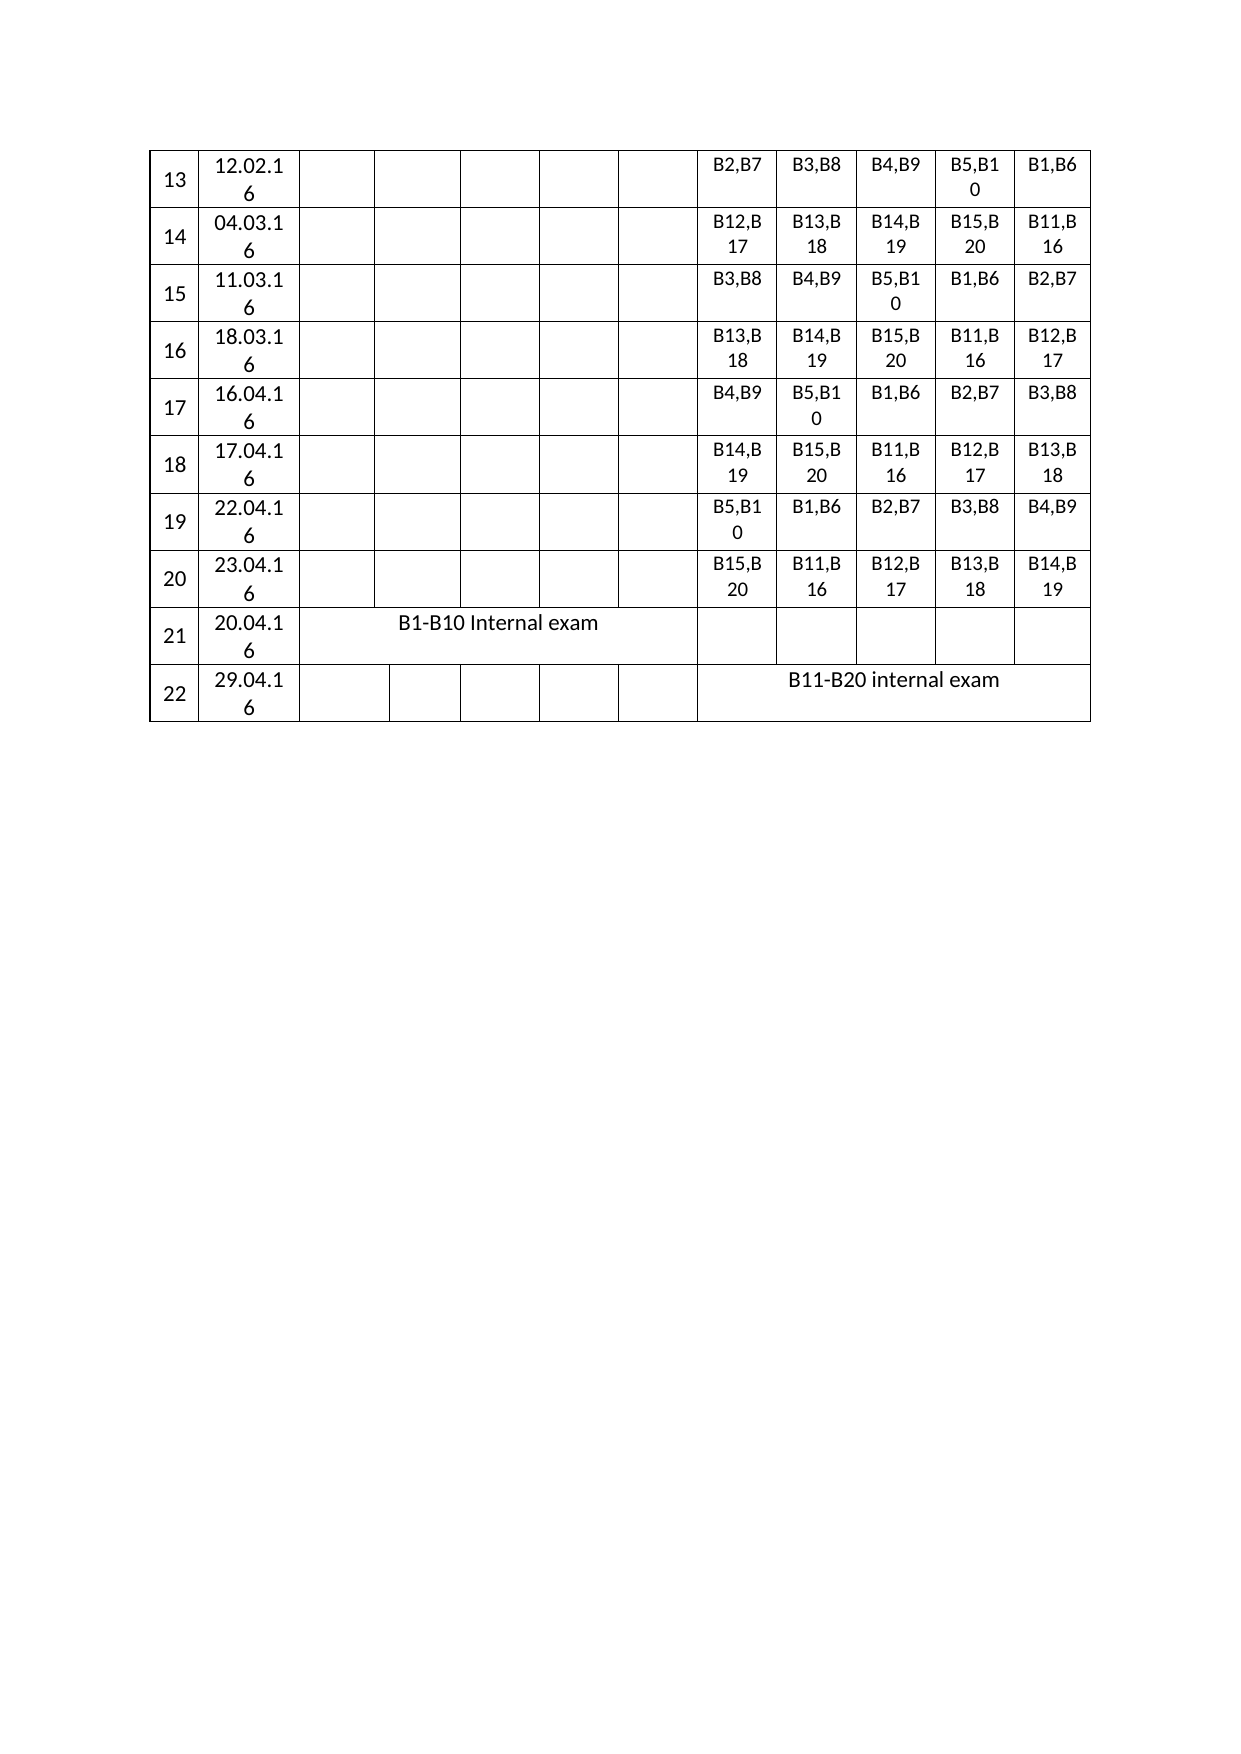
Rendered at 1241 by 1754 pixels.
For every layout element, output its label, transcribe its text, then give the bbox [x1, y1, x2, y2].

table_cell [300, 551, 374, 607]
table_cell B15,B20 [698, 551, 776, 607]
table_cell [300, 494, 374, 549]
table_cell 21 [151, 608, 198, 664]
table_cell B2,B7 [698, 151, 776, 207]
table_cell [540, 322, 618, 378]
table_cell 23.04.16 [199, 551, 299, 607]
table_cell B13,B18 [1015, 436, 1090, 492]
table_cell [300, 322, 374, 378]
table_cell 17 [151, 379, 198, 435]
table_cell [461, 551, 539, 607]
table_cell B5,B10 [857, 265, 935, 321]
table_cell [619, 494, 697, 549]
table_cell B11,B16 [936, 322, 1014, 378]
table_cell B15,B20 [857, 322, 935, 378]
table_cell 11.03.16 [199, 265, 299, 321]
table_cell B15,B20 [777, 436, 856, 492]
table_cell [390, 665, 460, 721]
table_cell [461, 665, 539, 721]
table_cell B15,B20 [936, 208, 1014, 264]
table_cell [461, 436, 539, 492]
table_cell B2,B7 [936, 379, 1014, 435]
table_cell 19 [151, 494, 198, 549]
table_cell B11-B20 internal exam [698, 665, 1090, 721]
table_cell B13,B18 [698, 322, 776, 378]
table_cell [619, 379, 697, 435]
table_cell [540, 494, 618, 549]
table_cell 14 [151, 208, 198, 264]
table_cell 20 [151, 551, 198, 607]
table_cell [619, 665, 697, 721]
table_cell [375, 436, 460, 492]
table_cell 15 [151, 265, 198, 321]
table_cell 04.03.16 [199, 208, 299, 264]
table_cell [461, 379, 539, 435]
table_cell [1015, 608, 1090, 664]
table_cell [540, 551, 618, 607]
table_cell [619, 436, 697, 492]
table_cell [619, 551, 697, 607]
table_cell B12,B17 [698, 208, 776, 264]
table_cell 20.04.16 [199, 608, 299, 664]
table_cell B2,B7 [857, 494, 935, 549]
table_cell [375, 208, 460, 264]
table_cell B13,B18 [936, 551, 1014, 607]
table_cell [619, 265, 697, 321]
table_cell [619, 208, 697, 264]
table_cell [300, 151, 374, 207]
table_cell 22 [151, 665, 198, 721]
table_cell [300, 665, 389, 721]
table_cell [461, 265, 539, 321]
table_cell [619, 322, 697, 378]
table_cell [300, 379, 374, 435]
table_cell [375, 322, 460, 378]
table_cell B4,B9 [698, 379, 776, 435]
table_cell [300, 265, 374, 321]
table_cell [540, 265, 618, 321]
table_cell [461, 494, 539, 549]
table_cell B14,B19 [698, 436, 776, 492]
table_cell [540, 208, 618, 264]
table_cell [619, 151, 697, 207]
table_cell [540, 151, 618, 207]
table_cell B3,B8 [936, 494, 1014, 549]
table_cell B14,B19 [777, 322, 856, 378]
table_cell B11,B16 [1015, 208, 1090, 264]
table_cell B12,B17 [857, 551, 935, 607]
table_cell [375, 151, 460, 207]
table_cell [540, 436, 618, 492]
table_cell B1,B6 [857, 379, 935, 435]
table_cell B11,B16 [857, 436, 935, 492]
table_cell [461, 208, 539, 264]
table_cell 18 [151, 436, 198, 492]
table_cell B1-B10 Internal exam [300, 608, 697, 664]
table_cell [777, 608, 856, 664]
table_cell B12,B17 [1015, 322, 1090, 378]
table_cell B11,B16 [777, 551, 856, 607]
table_cell 22.04.16 [199, 494, 299, 549]
table_cell 17.04.16 [199, 436, 299, 492]
table_cell B4,B9 [777, 265, 856, 321]
table_cell B13,B18 [777, 208, 856, 264]
table_cell B14,B19 [857, 208, 935, 264]
table_cell [375, 265, 460, 321]
table_cell [540, 379, 618, 435]
table_cell [300, 436, 374, 492]
table_cell B5,B10 [777, 379, 856, 435]
table_cell B1,B6 [1015, 151, 1090, 207]
table_cell 16.04.16 [199, 379, 299, 435]
table_cell B2,B7 [1015, 265, 1090, 321]
table_cell B4,B9 [1015, 494, 1090, 549]
table_cell B5,B10 [698, 494, 776, 549]
table_cell 16 [151, 322, 198, 378]
table_cell [936, 608, 1014, 664]
table_cell [540, 665, 618, 721]
table_cell B1,B6 [777, 494, 856, 549]
table_cell [300, 208, 374, 264]
table_cell B5,B10 [936, 151, 1014, 207]
table_cell B3,B8 [777, 151, 856, 207]
table_cell 18.03.16 [199, 322, 299, 378]
table_cell B3,B8 [1015, 379, 1090, 435]
table_cell [375, 379, 460, 435]
table_cell 12.02.16 [199, 151, 299, 207]
table_cell [461, 322, 539, 378]
table_cell B1,B6 [936, 265, 1014, 321]
table_cell [857, 608, 935, 664]
table_cell [698, 608, 776, 664]
table_cell [375, 551, 460, 607]
table_cell 29.04.16 [199, 665, 299, 721]
table_cell [375, 494, 460, 549]
table_cell [461, 151, 539, 207]
table_cell 13 [151, 151, 198, 207]
table_cell B14,B19 [1015, 551, 1090, 607]
table_cell B3,B8 [698, 265, 776, 321]
table_cell B12,B17 [936, 436, 1014, 492]
table_cell B4,B9 [857, 151, 935, 207]
